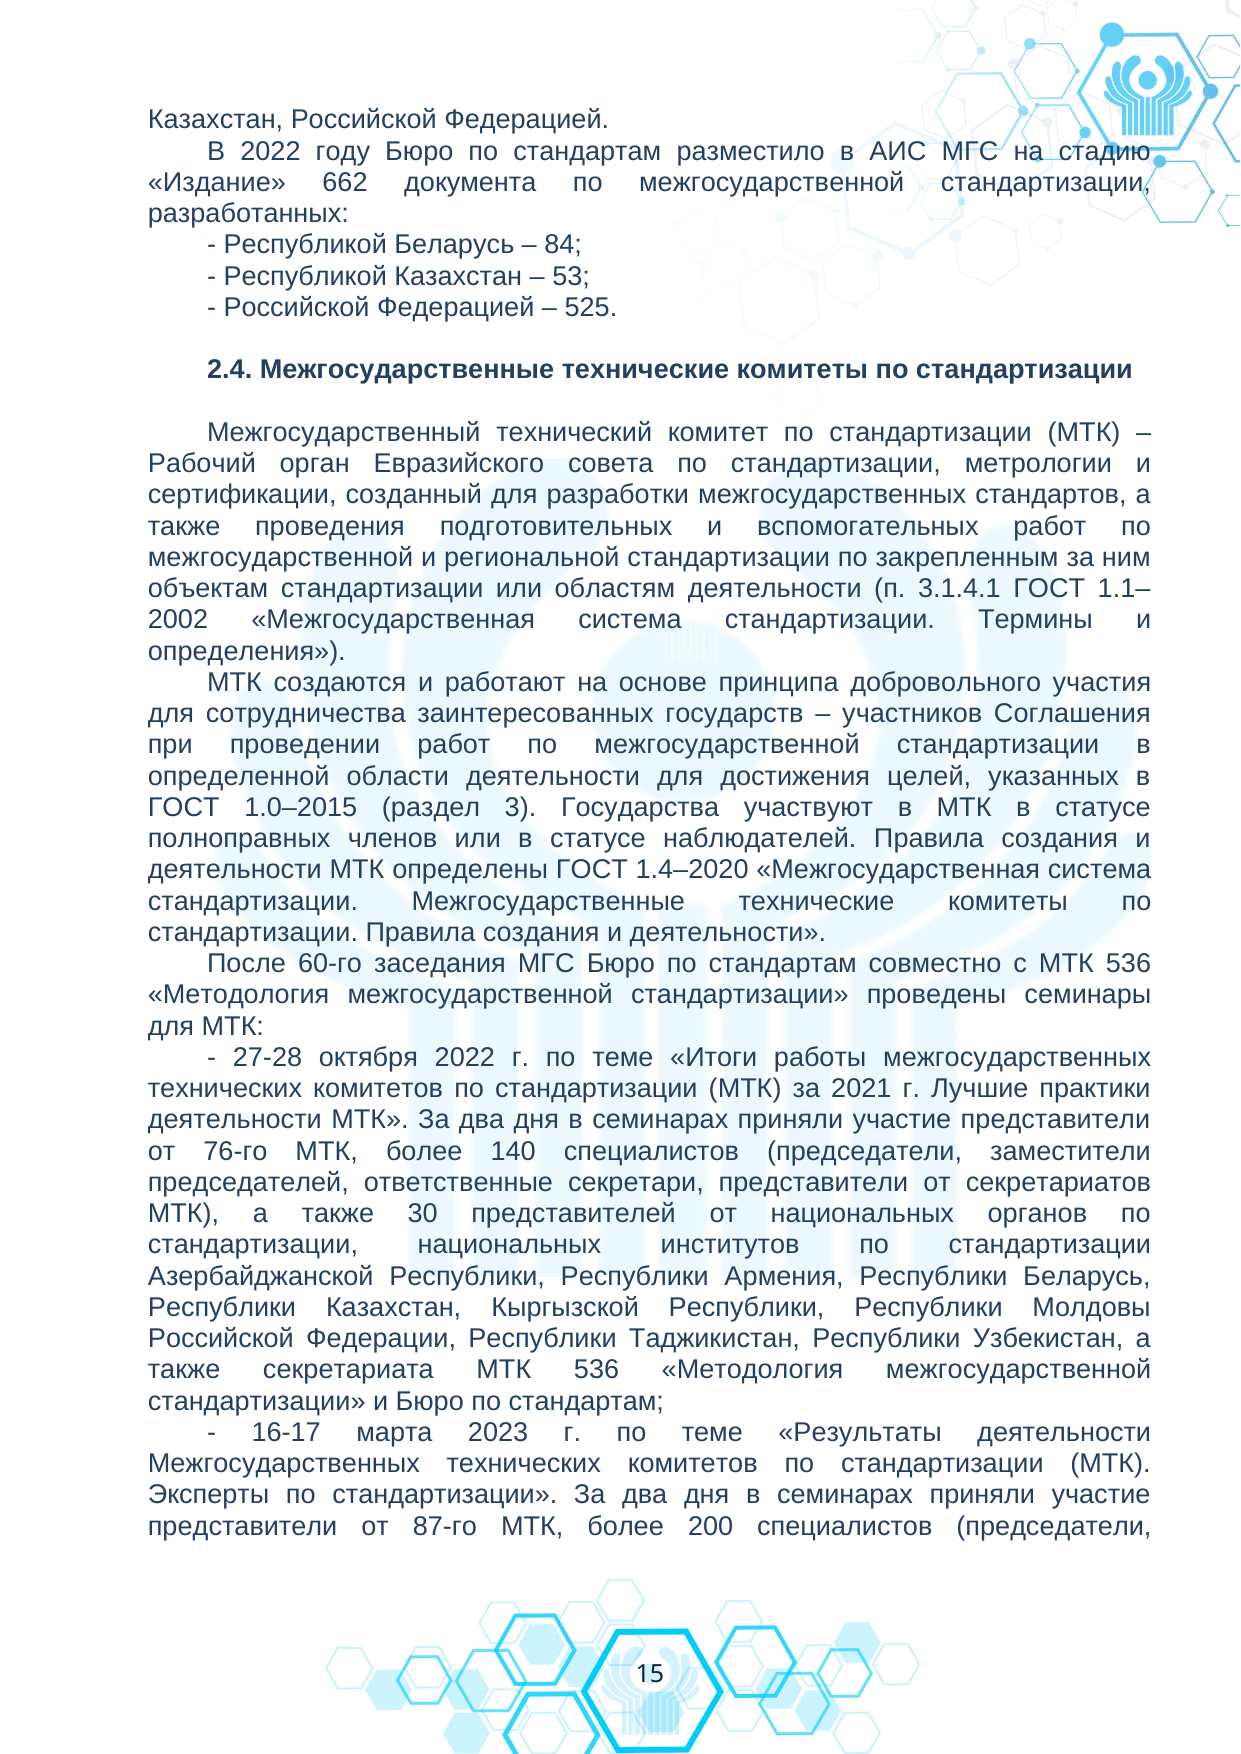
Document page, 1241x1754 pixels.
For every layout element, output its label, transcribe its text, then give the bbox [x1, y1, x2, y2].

text 2.4. Межгосударственные технические комитеты по стандартизации [148, 353, 1152, 385]
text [148, 1416, 1152, 1541]
text МТК создаются и работают на основе принципа добровольного участия для сотрудничества заинтересованных государств – участников Соглашения при проведении работ по межгосударственной стандартизации в определенной области деятельности для достижения целей, указанных в ГОСТ 1.0–2015 (раздел 3). Государства участвуют в МТК в статусе полноправных членов или в статусе наблюдателей. Правила создания и деятельности МТК определены ГОСТ 1.4–2020 «Межгосударственная система стандартизации. Межгосударственные технические комитеты по стандартизации. Правила создания и деятельности». [148, 666, 1152, 947]
text После 60-го заседания МГС Бюро по стандартам совместно с МТК 536 «Методология межгосударственной стандартизации» проведены семинары для МТК: [148, 947, 1152, 1041]
text - Республикой Беларусь – 84; [148, 228, 1152, 260]
text Межгосударственный технический комитет по стандартизации (МТК) – Рабочий орган Евразийского совета по стандартизации, метрологии и сертификации, созданный для разработки межгосударственных стандартов, а также проведения подготовительных и вспомогательных работ по межгосударственной и региональной стандартизации по закрепленным за ним объектам стандартизации или областям деятельности (п. 3.1.4.1 ГОСТ 1.1–2002 «Межгосударственная система стандартизации. Термины и определения»). [148, 416, 1152, 666]
text В 2022 году Бюро по стандартам разместило в АИС МГС на стадию «Издание» 662 документа по межгосударственной стандартизации, разработанных: [148, 135, 1152, 228]
text - Республикой Казахстан – 53; [148, 260, 1152, 291]
picture [25, 0, 1241, 1754]
text - 27-28 октября 2022 г. по теме «Итоги работы межгосударственных технических комитетов по стандартизации (МТК) за 2021 г. Лучшие практики деятельности МТК». За два дня в семинарах приняли участие представители от 76-го МТК, более 140 специалистов (председатели, заместители председателей, ответственные секретари, представители от секретариатов МТК), а также 30 представителей от национальных органов по стандартизации, национальных институтов по стандартизации Азербайджанской Республики, Республики Армения, Республики Беларусь, Республики Казахстан, Кыргызской Республики, Республики Молдовы Российской Федерации, Республики Таджикистан, Республики Узбекистан, а также секретариата МТК 536 «Методология межгосударственной стандартизации» и Бюро по стандартам; [148, 1041, 1152, 1416]
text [148, 103, 1152, 135]
text - Российской Федерацией – 525. [148, 291, 1152, 322]
